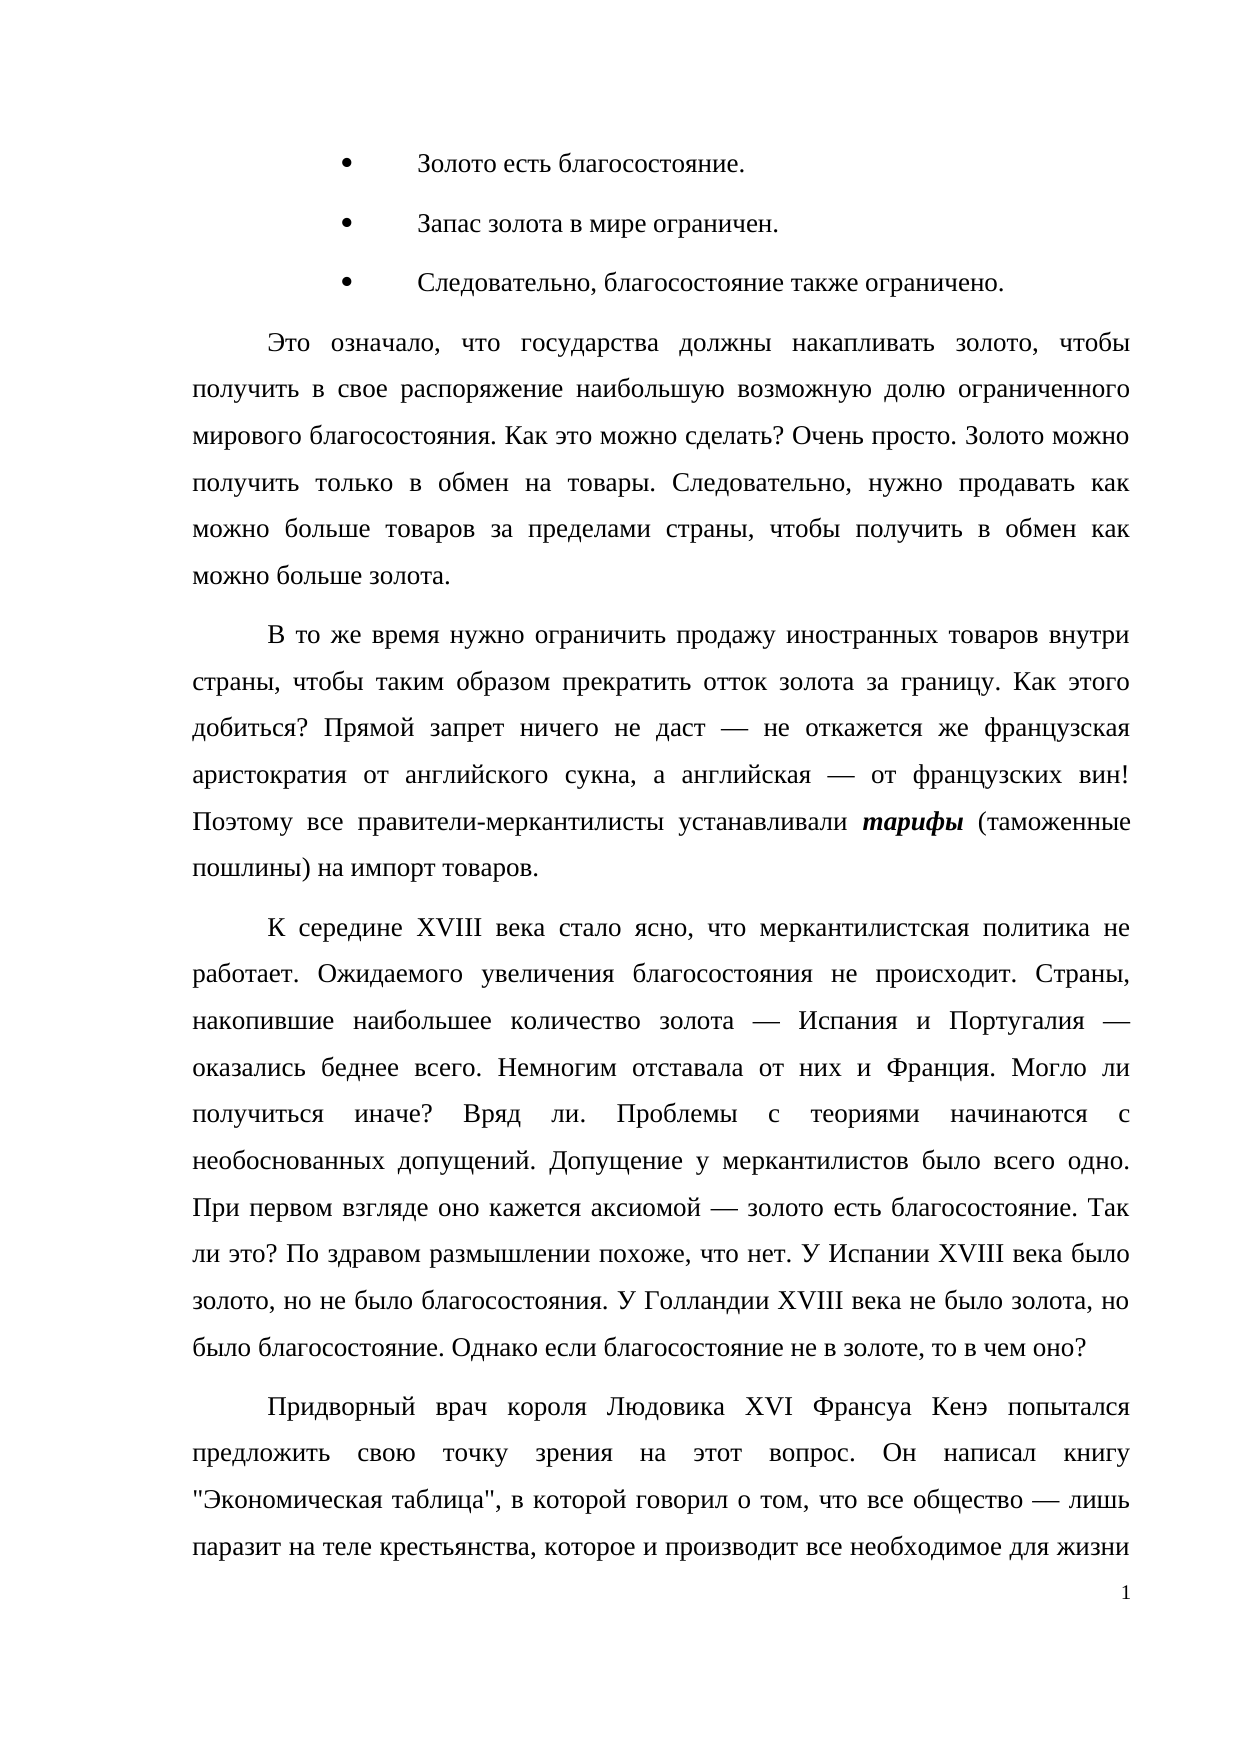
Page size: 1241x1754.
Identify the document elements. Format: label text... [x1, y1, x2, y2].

list Запас золота в мире ограничен. [267, 207, 1131, 238]
list Золото есть благосостояние. [267, 148, 1131, 179]
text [192, 1390, 1131, 1561]
text К середине XVIII века стало ясно, что меркантилистская политика не работает. Ожидаемого увеличения благосостояния не происходит. Страны, накопившие наибольшее количество золота — Испания и Португалия — оказались беднее всего. Немногим отставала от них и Франция. Могло ли получиться иначе? Вряд ли. Проблемы с теориями начинаются с необоснованных допущений. Допущение у меркантилистов было всего одно. При первом взгляде оно кажется аксиомой — золото есть благосостояние. Так ли это? По здравом размышлении похоже, что нет. У Испании XVIII века было золото, но не было благосостояния. У Голландии XVIII века не было золота, но было благосостояние. Однако если благосостояние не в золоте, то в чем оно? [192, 911, 1131, 1362]
text Это означало, что государства должны накапливать золото, чтобы получить в свое распоряжение наибольшую возможную долю ограниченного мирового благосостояния. Как это можно сделать? Очень просто. Золото можно получить только в обмен на товары. Следовательно, нужно продавать как можно больше товаров за пределами страны, чтобы получить в обмен как можно больше золота. [192, 326, 1131, 590]
text В то же время нужно ограничить продажу иностранных товаров внутри страны, чтобы таким образом прекратить отток золота за границу. Как этого добиться? Прямой запрет ничего не даст — не откажется же французская аристократия от английского сукна, а английская — от французских вин! Поэтому все правители-меркантилисты устанавливали тарифы (таможенные пошлины) на импорт товаров. [192, 618, 1131, 883]
list Следовательно, благосостояние также ограничено. [267, 266, 1131, 298]
